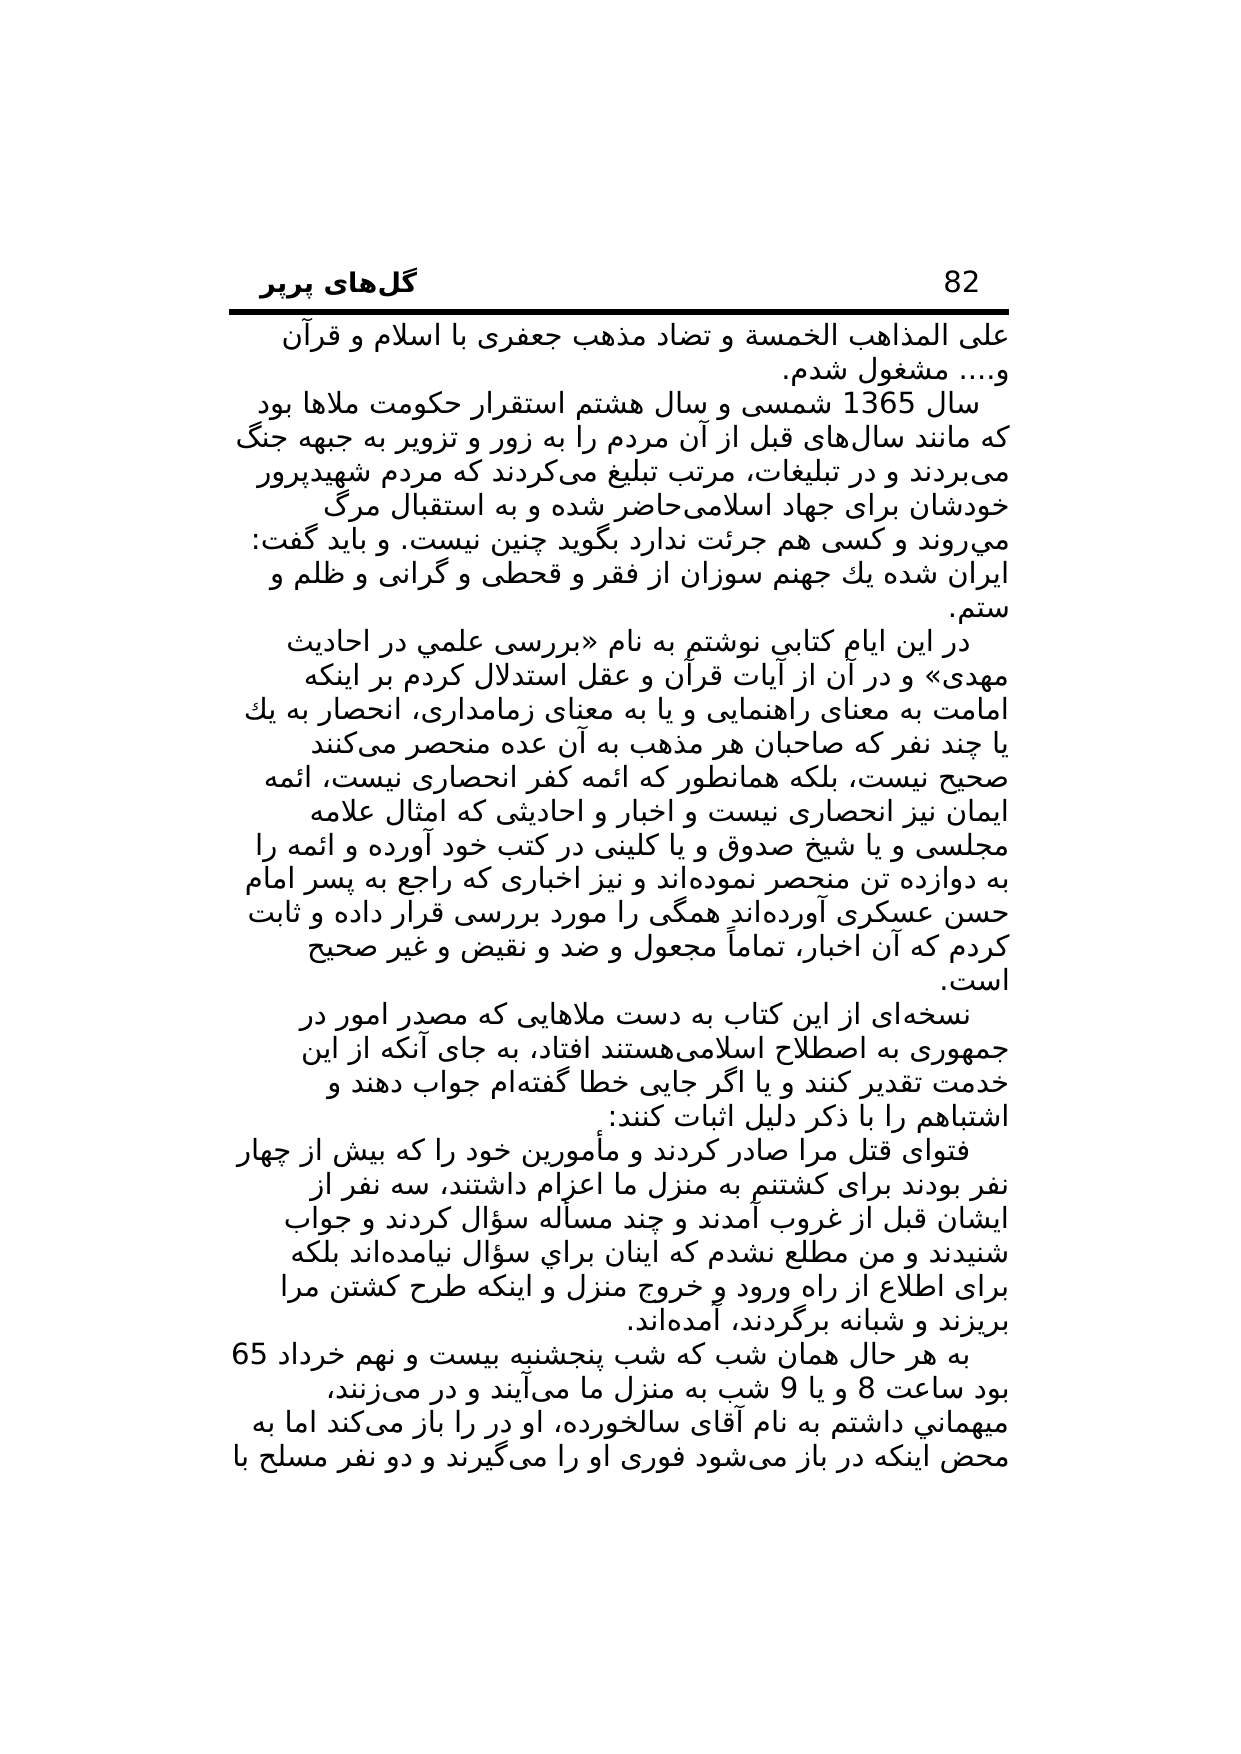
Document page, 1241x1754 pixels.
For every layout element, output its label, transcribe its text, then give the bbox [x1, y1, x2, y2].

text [230, 318, 1010, 386]
text در اين ايام كتابی نوشتم به نام «بررسی علمي‌ در احاديث مهدی» و در آن از آيات قرآن و عقل استدلال كردم بر اينكه امامت به معنای راهنمايی و يا به معنای زمامداری، انحصار به يك يا چند نفر كه صاحبان هر مذهب به آن عده منحصر می‌كنند صحيح نيست، بلكه همانطور كه ائمه كفر انحصاری نيست، ائمه ايمان نيز انحصاری نيست و اخبار و احاديثی كه امثال علامه مجلسی و يا شيخ صدوق و يا كلينی در كتب خود آورده و ائمه را به دوازده تن منحصر نموده‌اند و نيز اخباری كه راجع به پسر امام حسن عسكری آورده‌اند همگی را مورد بررسی قرار داده و ثابت كردم كه آن اخبار، تماماً مجعول و ضد و نقيض و غير صحيح است. [230, 624, 1010, 998]
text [230, 1337, 1010, 1473]
text سال 1365 شمسی و سال هشتم استقرار حكومت ملاها بود كه مانند سال‌های قبل از آن مردم را به زور و تزوير به جبهه جنگ می‌بردند و در تبليغات، مرتب تبليغ می‌كردند كه مردم شهيدپرور خودشان برای جهاد اسلامی‌حاضر شده و به استقبال مرگ مي‌روند و كسی هم جرئت ندارد بگويد چنين نيست. و بايد گفت: ايران شده يك جهنم سوزان از فقر و قحطی و گرانی و ظلم و ستم. [230, 386, 1010, 624]
text نسخه‌ای از اين كتاب به دست ملاهايی كه مصدر امور در جمهوری به اصطلاح اسلامی‌هستند افتاد، به جای آنكه از اين خدمت تقدير كنند و يا اگر جايی خطا گفته‌ام جواب دهند و اشتباهم را با ذكر دليل اثبات كنند: [230, 998, 1010, 1133]
text فتوای قتل مرا صادر كردند و مأمورين خود را كه بيش از چهار نفر بودند برای كشتنم به منزل ما اعزام داشتند، سه نفر از ايشان قبل از غروب آمدند و چند مسأله سؤال كردند و جواب شنيدند و من مطلع نشدم كه اينان براي سؤال نيامده‌اند بلكه برای اطلاع از راه ورود و خروج منزل و اينكه طرح كشتن مرا بريزند و شبانه برگردند، آمده‌اند. [230, 1133, 1010, 1337]
